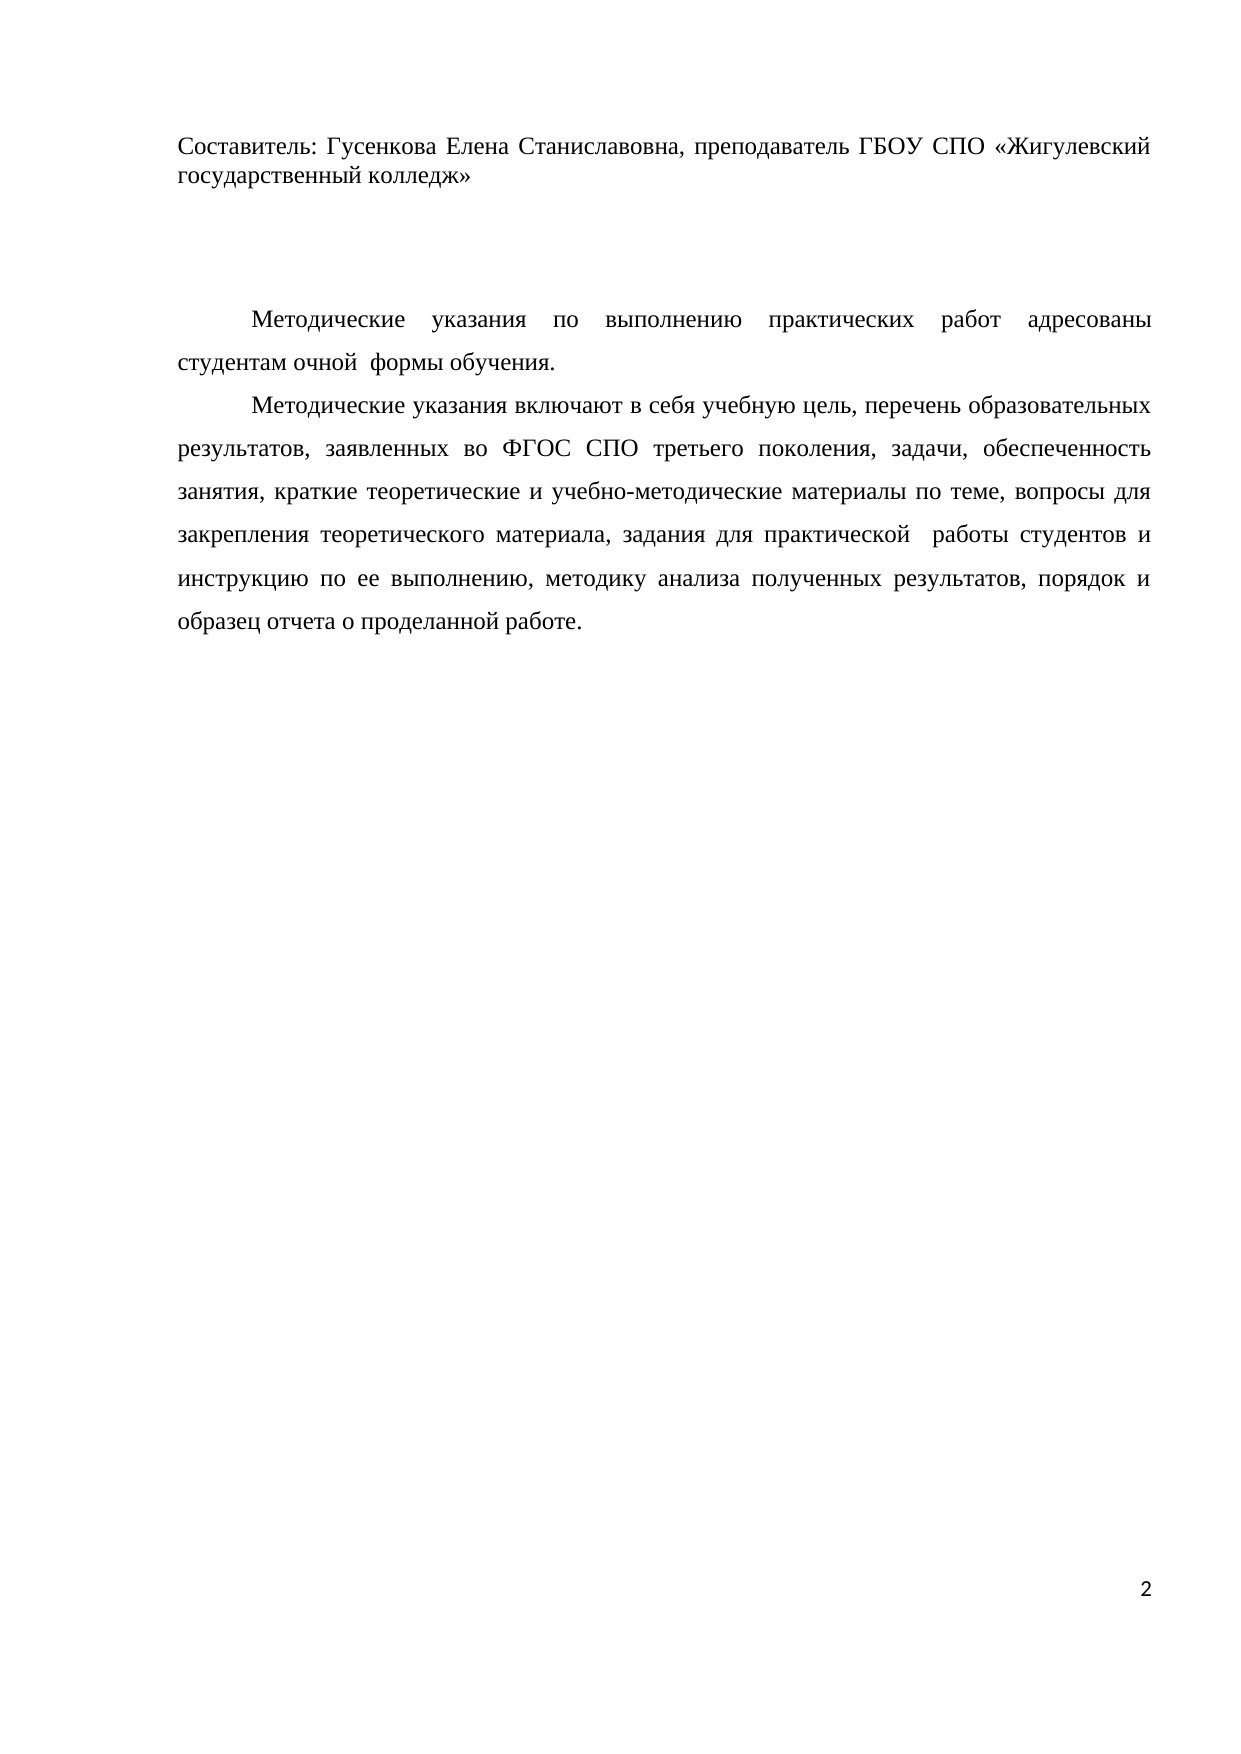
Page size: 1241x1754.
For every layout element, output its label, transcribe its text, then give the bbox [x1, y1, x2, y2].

text Методические указания по выполнению практических работ адресованы студентам очной формы обучения. [177, 304, 1152, 376]
text Составитель: Гусенкова Елена Станиславовна, преподаватель ГБОУ СПО «Жигулевский государственный колледж» [177, 131, 1152, 189]
text Методические указания включают в себя учебную цель, перечень образовательных результатов, заявленных во ФГОС СПО третьего поколения, задачи, обеспеченность занятия, краткие теоретические и учебно-методические материалы по теме, вопросы для закрепления теоретического материала, задания для практической работы студентов и инструкцию по ее выполнению, методику анализа полученных результатов, порядок и образец отчета о проделанной работе. [177, 390, 1152, 634]
